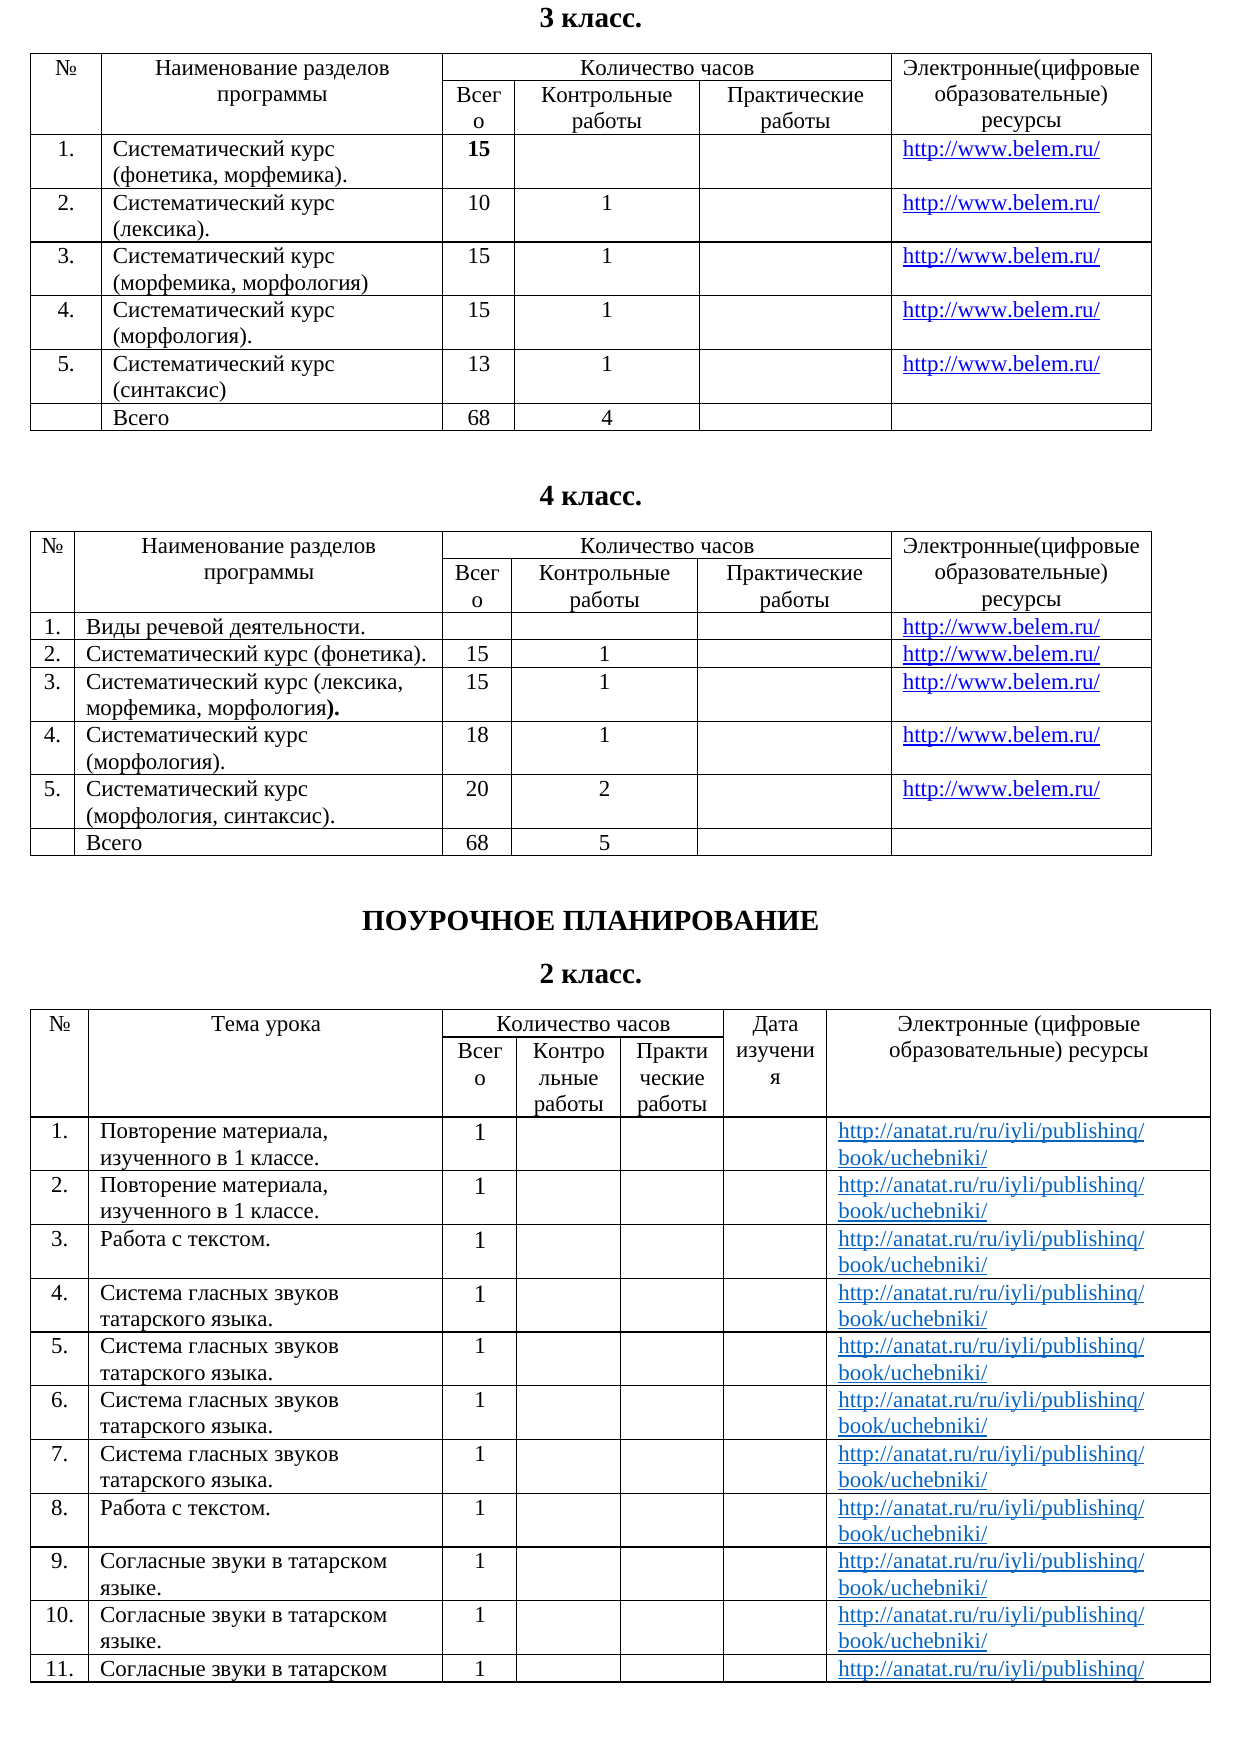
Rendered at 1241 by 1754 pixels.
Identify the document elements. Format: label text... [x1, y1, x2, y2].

table_cell http://www.belem.ru/ [892, 668, 1151, 721]
table_cell [724, 1440, 826, 1493]
table_cell 4 [515, 404, 699, 430]
table_cell [724, 1225, 826, 1278]
table_cell [621, 1118, 723, 1170]
table_cell Практические работы [621, 1038, 723, 1116]
table_cell [700, 296, 891, 349]
table_cell 10 [443, 189, 514, 241]
table_cell http://www.belem.ru/ [892, 613, 1151, 639]
table_cell 1 [443, 1601, 516, 1654]
table_cell [621, 1171, 723, 1224]
table_cell 1 [515, 296, 699, 349]
table_cell Согласные звуки в татарском языке. [89, 1548, 442, 1600]
table_cell Систематический курс (лексика). [102, 189, 442, 241]
table_cell 1 [515, 350, 699, 403]
table_cell Система гласных звуков татарского языка. [89, 1440, 442, 1493]
table_cell Всего [443, 1038, 516, 1116]
table_cell 1 [443, 1548, 516, 1600]
table_cell Систематический курс (фонетика). [75, 640, 442, 667]
table_cell http://www.belem.ru/ [892, 350, 1151, 403]
table_cell [621, 1601, 723, 1654]
text ПОУРОЧНОЕ ПЛАНИРОВАНИЕ [29, 903, 1152, 937]
table_cell 15 [443, 640, 511, 667]
table_cell [517, 1333, 620, 1385]
table_cell 1. [31, 613, 74, 639]
text 4 класс. [29, 478, 1152, 512]
table_cell 15 [443, 668, 511, 721]
table_cell [517, 1225, 620, 1278]
table_cell http://anatat.ru/ru/iyli/publishinq/book/uchebniki/ [827, 1171, 1210, 1224]
table_cell http://www.belem.ru/ [892, 296, 1151, 349]
table_cell 13 [443, 350, 514, 403]
table_cell [515, 135, 699, 188]
table_cell [724, 1118, 826, 1170]
table_cell Систематический курс (синтаксис) [102, 350, 442, 403]
table_cell Систематический курс (морфология). [75, 722, 442, 774]
table_cell 1 [512, 640, 697, 667]
table_cell 5 [512, 829, 697, 855]
table_cell http://www.belem.ru/ [892, 775, 1151, 828]
table_cell http://anatat.ru/ru/iyli/publishinq/book/uchebniki/ [827, 1440, 1210, 1493]
table_cell [724, 1601, 826, 1654]
table_cell 1 [443, 1386, 516, 1439]
table_cell [724, 1386, 826, 1439]
table_cell 1 [443, 1171, 516, 1224]
table_cell [517, 1548, 620, 1600]
table_cell Повторение материала, изученного в 1 классе. [89, 1118, 442, 1170]
table_cell Всего [443, 559, 511, 612]
table_cell 1 [515, 189, 699, 241]
table_cell 1 [443, 1655, 516, 1681]
table_cell 4. [31, 296, 101, 349]
table_cell [517, 1118, 620, 1170]
table_cell 3. [31, 1225, 88, 1278]
table_cell Систематический курс (морфология, синтаксис). [75, 775, 442, 828]
table_cell 1 [443, 1225, 516, 1278]
table_cell 4. [31, 1279, 88, 1331]
table_cell 1. [31, 135, 101, 188]
table_cell Повторение материала, изученного в 1 классе. [89, 1171, 442, 1224]
table_cell [700, 350, 891, 403]
table_cell [517, 1171, 620, 1224]
table_cell 1 [443, 1440, 516, 1493]
table_cell [31, 829, 74, 855]
table_cell [724, 1655, 826, 1681]
table_cell 1 [443, 1279, 516, 1331]
table_cell 10. [31, 1601, 88, 1654]
table_header Электронные(цифровые образовательные) ресурсы [892, 532, 1151, 612]
table_header Наименование разделов программы [102, 54, 442, 134]
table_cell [89, 1601, 442, 1654]
table_cell Система гласных звуков татарского языка. [89, 1386, 442, 1439]
table_cell [517, 1440, 620, 1493]
table_cell [724, 1171, 826, 1224]
table_header Наименование разделов программы [75, 532, 442, 612]
table_header Количество часов [443, 54, 891, 80]
table_cell Систематический курс (лексика, морфемика, морфология). [75, 668, 442, 721]
table_header Дата изучения [724, 1010, 826, 1116]
table_cell [724, 1548, 826, 1600]
table_cell 1 [512, 722, 697, 774]
table_cell 1 [443, 1333, 516, 1385]
table_cell Всего [443, 81, 514, 134]
table_cell 15 [443, 296, 514, 349]
table_cell 3. [31, 243, 101, 295]
table_cell [892, 829, 1151, 855]
table_header Количество часов [443, 1010, 723, 1036]
table_cell 1 [443, 1494, 516, 1546]
table_cell [517, 1386, 620, 1439]
table_cell Виды речевой деятельности. [75, 613, 442, 639]
table_cell 3. [31, 668, 74, 721]
table_cell http://www.belem.ru/ [892, 135, 1151, 188]
table_cell 20 [443, 775, 511, 828]
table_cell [89, 1655, 442, 1681]
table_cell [827, 1655, 1210, 1681]
table_cell http://anatat.ru/ru/iyli/publishinq/book/uchebniki/ [827, 1279, 1210, 1331]
table_cell Контрольные работы [515, 81, 699, 134]
table_cell 1. [31, 1118, 88, 1170]
table_cell http://anatat.ru/ru/iyli/publishinq/book/uchebniki/ [827, 1118, 1210, 1170]
table_cell 15 [443, 135, 514, 188]
table_cell 9. [31, 1548, 88, 1600]
table_cell [31, 404, 101, 430]
table_cell 2 [512, 775, 697, 828]
table_cell [724, 1494, 826, 1546]
table_cell http://www.belem.ru/ [892, 243, 1151, 295]
table_cell [621, 1548, 723, 1600]
table_cell [698, 722, 891, 774]
table_cell [621, 1279, 723, 1331]
table_cell Контрольные работы [512, 559, 697, 612]
table_header № [31, 532, 74, 612]
table_cell 6. [31, 1386, 88, 1439]
table_cell [700, 404, 891, 430]
table_cell http://www.belem.ru/ [892, 722, 1151, 774]
table_cell 2. [31, 640, 74, 667]
text 3 класс. [29, 0, 1152, 33]
table_cell Всего [102, 404, 442, 430]
table_cell Работа с текстом. [89, 1225, 442, 1278]
table_cell [621, 1386, 723, 1439]
table_cell 11. [31, 1655, 88, 1681]
table_cell [517, 1279, 620, 1331]
table_cell Система гласных звуков татарского языка. [89, 1333, 442, 1385]
table_cell [892, 404, 1151, 430]
table_cell [621, 1333, 723, 1385]
table_cell [517, 1655, 620, 1681]
text 2 класс. [29, 956, 1152, 990]
table_cell [698, 668, 891, 721]
table_cell 68 [443, 404, 514, 430]
table_header Тема урока [89, 1010, 442, 1116]
table_cell [517, 1494, 620, 1546]
table_cell Практические работы [698, 559, 891, 612]
table_cell http://anatat.ru/ru/iyli/publishinq/book/uchebniki/ [827, 1333, 1210, 1385]
table_cell 5. [31, 775, 74, 828]
table_header № [31, 1010, 88, 1116]
table_cell [698, 613, 891, 639]
table_cell Работа с текстом. [89, 1494, 442, 1546]
table_cell [724, 1279, 826, 1331]
table_cell 1 [515, 243, 699, 295]
table_cell 8. [31, 1494, 88, 1546]
table_cell [724, 1333, 826, 1385]
table_cell http://www.belem.ru/ [892, 640, 1151, 667]
table_cell [700, 135, 891, 188]
table_cell [621, 1225, 723, 1278]
table_header Электронные (цифровые образовательные) ресурсы [827, 1010, 1210, 1116]
table_cell [621, 1494, 723, 1546]
table_cell [512, 613, 697, 639]
table_cell [700, 243, 891, 295]
table_header № [31, 54, 101, 134]
table_cell http://anatat.ru/ru/iyli/publishinq/book/uchebniki/ [827, 1225, 1210, 1278]
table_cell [827, 1548, 1210, 1600]
table_cell 15 [443, 243, 514, 295]
table_header Количество часов [443, 532, 891, 558]
table_cell Систематический курс (морфология). [102, 296, 442, 349]
table_cell 2. [31, 189, 101, 241]
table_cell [827, 1601, 1210, 1654]
table_cell Контрольные работы [517, 1038, 620, 1116]
table_cell [517, 1601, 620, 1654]
table_cell [698, 829, 891, 855]
table_header Электронные(цифровые образовательные) ресурсы [892, 54, 1151, 134]
table_cell Практические работы [700, 81, 891, 134]
table_cell http://anatat.ru/ru/iyli/publishinq/book/uchebniki/ [827, 1386, 1210, 1439]
table_cell 5. [31, 350, 101, 403]
table_cell [700, 189, 891, 241]
table_cell 68 [443, 829, 511, 855]
table_cell http://www.belem.ru/ [892, 189, 1151, 241]
table_cell http://anatat.ru/ru/iyli/publishinq/book/uchebniki/ [827, 1494, 1210, 1546]
table_cell Система гласных звуков татарского языка. [89, 1279, 442, 1331]
table_cell 5. [31, 1333, 88, 1385]
table_cell [698, 640, 891, 667]
table_cell Систематический курс (фонетика, морфемика). [102, 135, 442, 188]
table_cell [443, 613, 511, 639]
table_cell 18 [443, 722, 511, 774]
table_cell 1 [512, 668, 697, 721]
table_cell [621, 1440, 723, 1493]
table_cell 1 [443, 1118, 516, 1170]
table_cell 4. [31, 722, 74, 774]
table_cell [621, 1655, 723, 1681]
table_cell 7. [31, 1440, 88, 1493]
table_cell 2. [31, 1171, 88, 1224]
table_cell [698, 775, 891, 828]
table_cell Систематический курс (морфемика, морфология) [102, 243, 442, 295]
table_cell Всего [75, 829, 442, 855]
